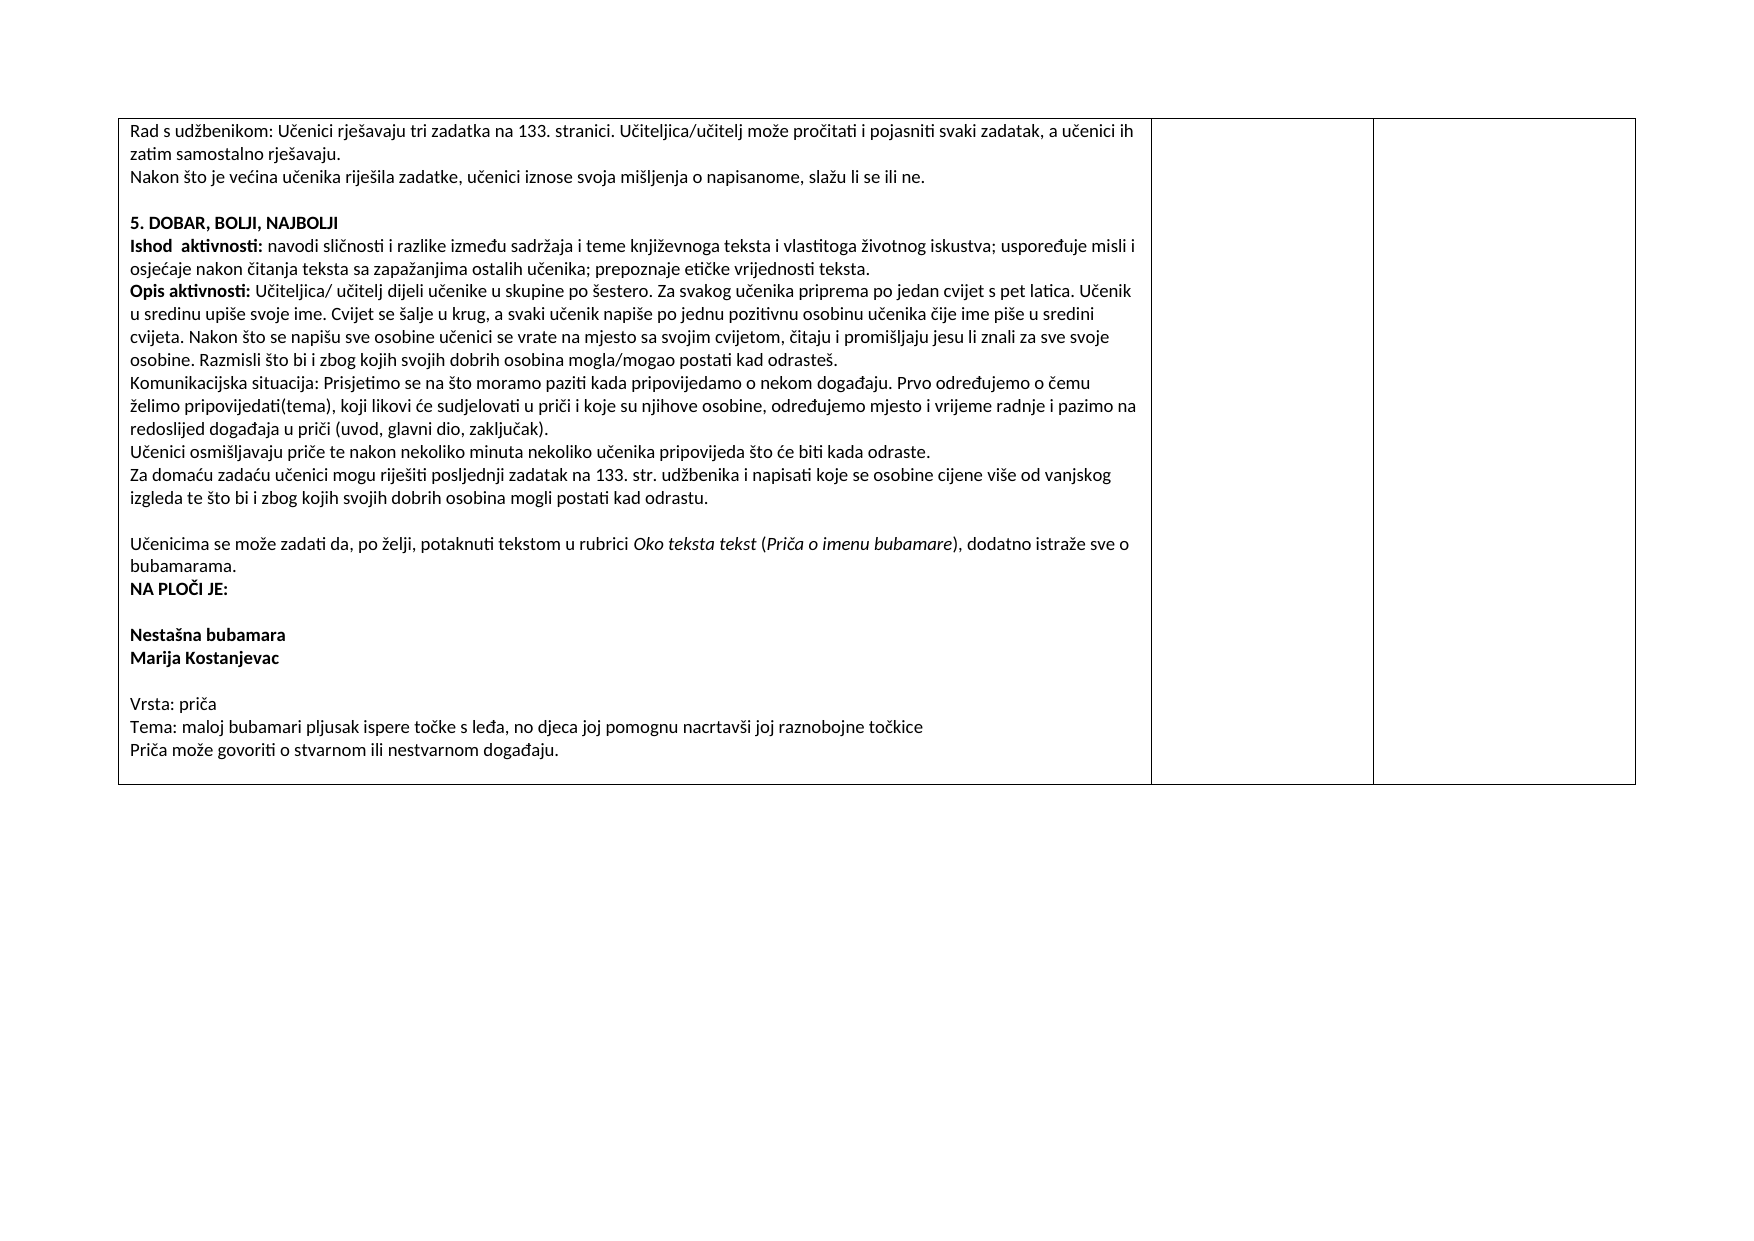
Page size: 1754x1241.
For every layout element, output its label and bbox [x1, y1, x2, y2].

table_cell [1374, 119, 1635, 784]
table_cell [1152, 119, 1373, 784]
table_cell [119, 119, 1151, 784]
